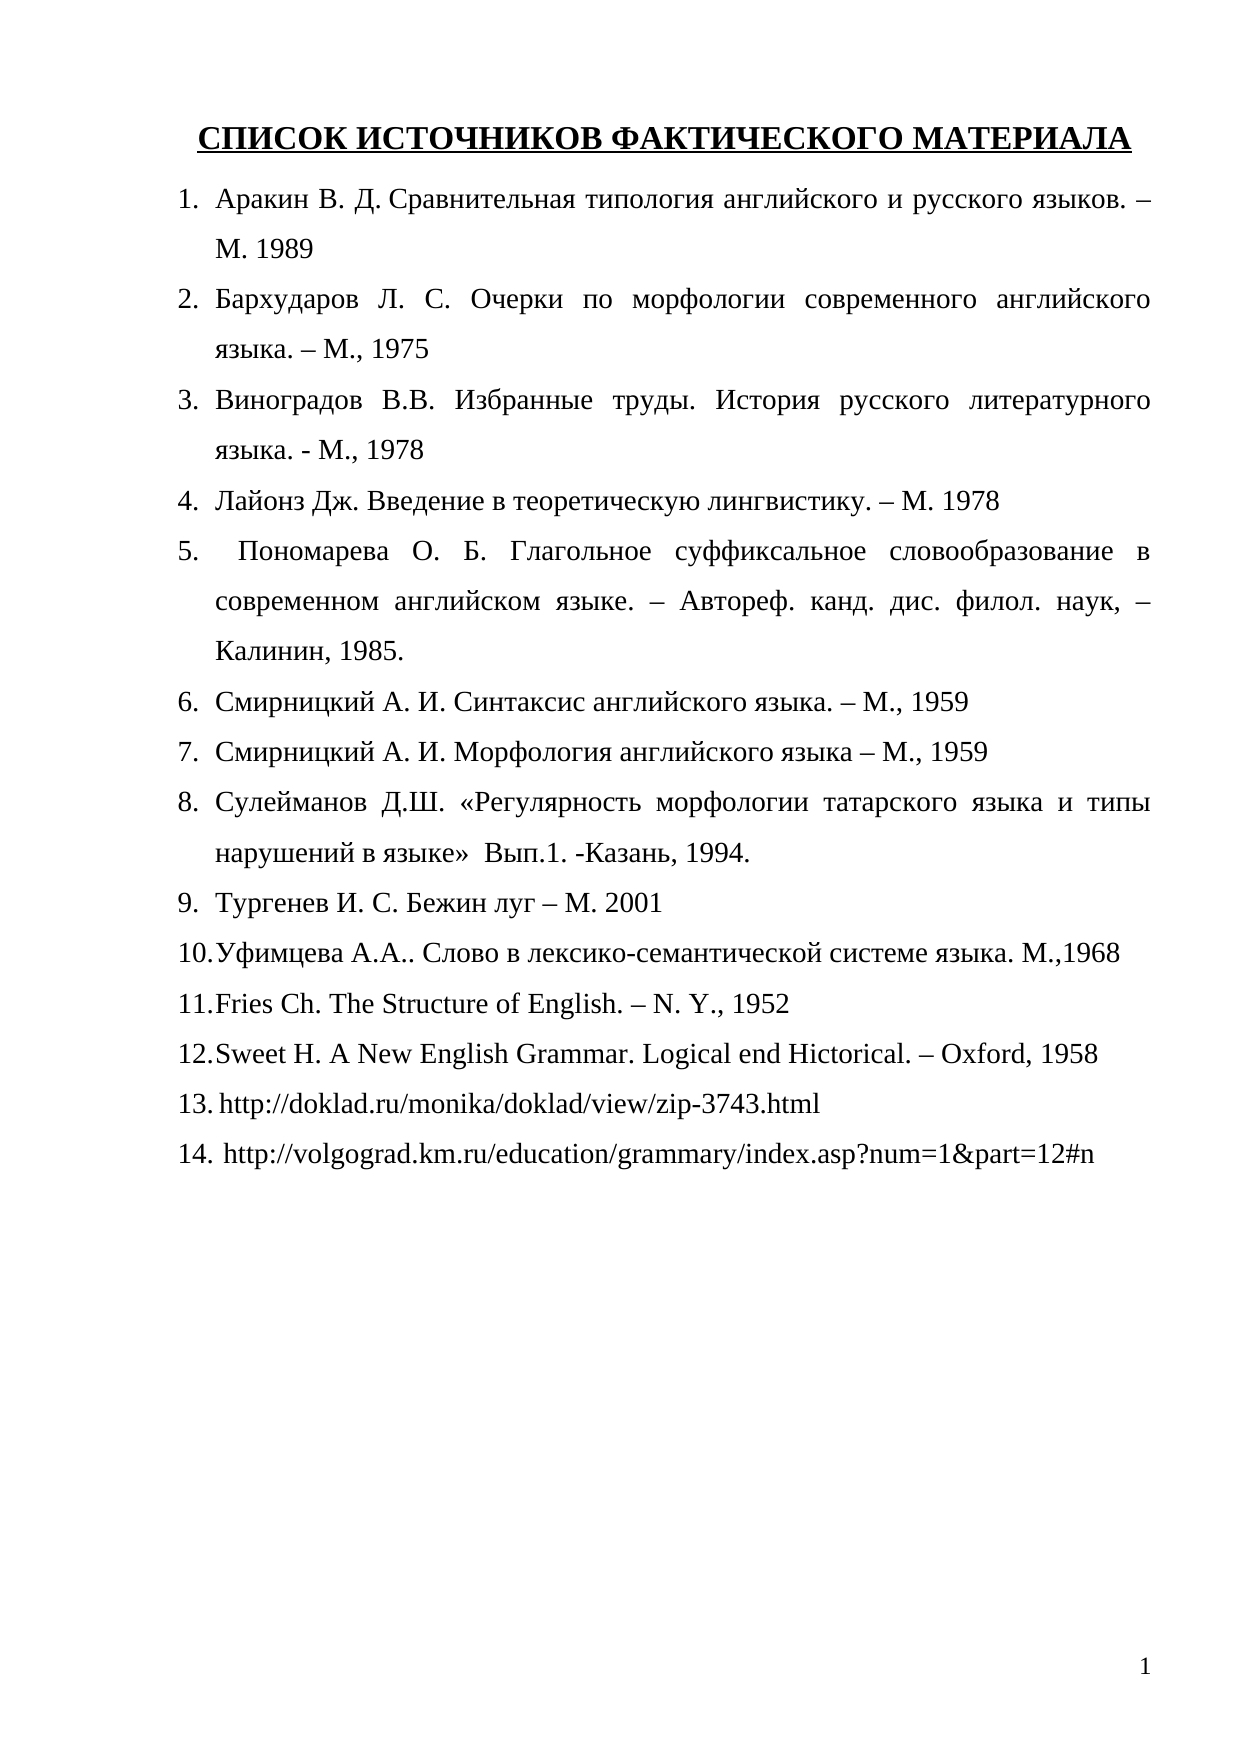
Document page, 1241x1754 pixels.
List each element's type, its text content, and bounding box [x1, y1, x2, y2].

list Смирницкий А. И. Синтаксис английского языка. – М., 1959 [177, 684, 1152, 717]
list http://doklad.ru/monika/doklad/view/zip-3743.html [177, 1086, 1152, 1120]
list Уфимцева А.А.. Слово в лексико-семантической системе языка. М.,1968 [177, 935, 1152, 969]
list Бархударов Л. С. Очерки по морфологии современного английского языка. – М., 1975 [177, 281, 1152, 365]
list Сулейманов Д.Ш. «Регулярность морфологии татарского языка и типы нарушений в языке» Вып.1. -Казань, 1994. [177, 784, 1152, 868]
list Sweet H. A New English Grammar. Logical end Hictorical. – Oxford, 1958 [177, 1036, 1152, 1069]
list Тургенев И. С. Бежин луг – М. 2001 [177, 885, 1152, 919]
list Лайонз Дж. Введение в теоретическую лингвистику. – М. 1978 [177, 483, 1152, 516]
list http://volgograd.km.ru/education/grammary/index.asp?num=1&part=12#n [177, 1137, 1152, 1170]
list Fries Ch. The Structure of English. – N. Y., 1952 [177, 986, 1152, 1019]
list Аракин В. Д. Сравнительная типология английского и русского языков. – М. 1989 [177, 181, 1152, 264]
text СПИСОК ИСТОЧНИКОВ ФАКТИЧЕСКОГО МАТЕРИАЛА [177, 118, 1152, 156]
list Смирницкий А. И. Морфология английского языка – М., 1959 [177, 734, 1152, 768]
list Виноградов В.В. Избранные труды. История русского литературного языка. - М., 1978 [177, 382, 1152, 466]
list Пономарева О. Б. Глагольное суффиксальное словообразование в современном английском языке. – Автореф. канд. дис. филол. наук, – Калинин, 1985. [177, 533, 1152, 667]
